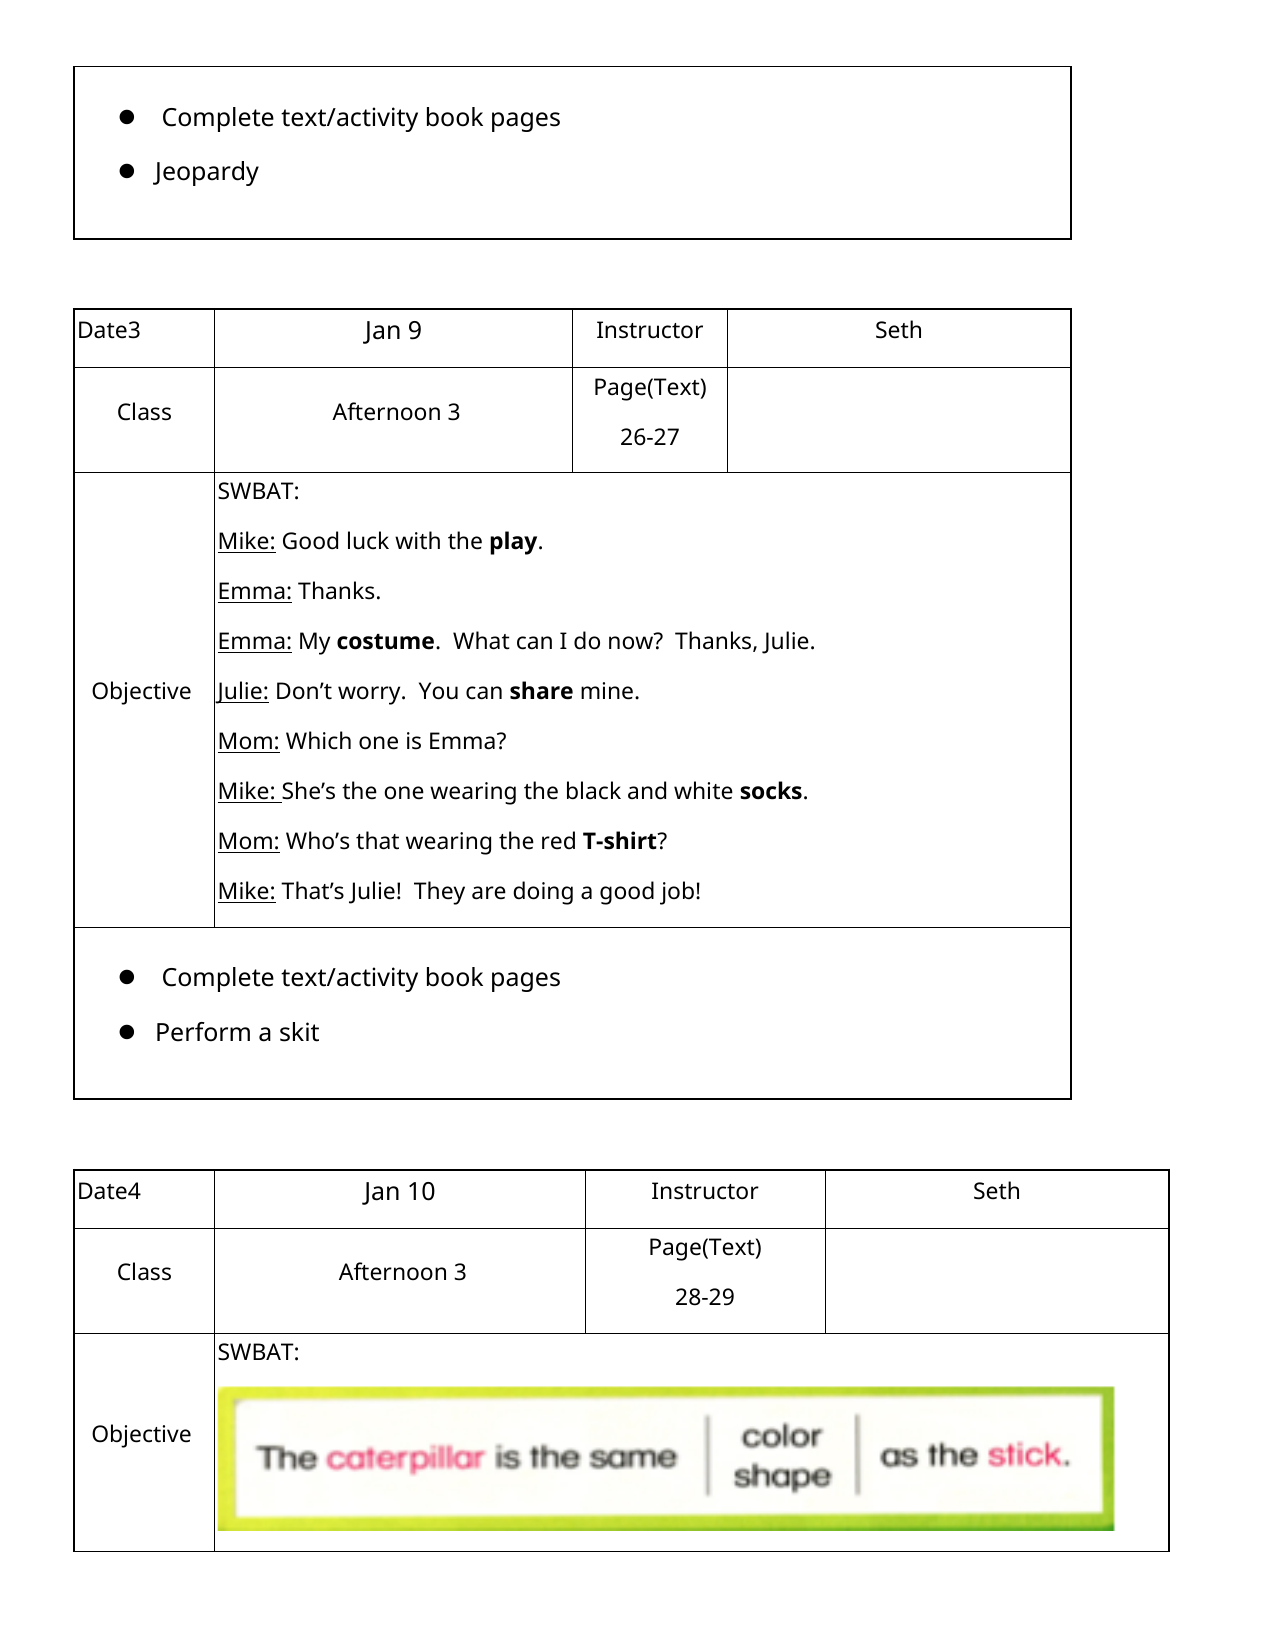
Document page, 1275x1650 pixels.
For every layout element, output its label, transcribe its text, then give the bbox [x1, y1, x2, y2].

table_cell Class [75, 1229, 214, 1332]
table_cell Page(Text) 26-27 [573, 368, 727, 472]
table_cell Afternoon 3 [215, 1229, 585, 1332]
table_header Seth [826, 1171, 1168, 1228]
table_cell Afternoon 3 [215, 368, 572, 472]
table_cell Objective [75, 473, 214, 927]
table_cell Objective [75, 1334, 214, 1551]
table_cell SWBAT: [215, 1334, 1168, 1551]
table_header Date3 [75, 310, 214, 367]
table_cell Complete text/activity book pages Jeopardy [75, 67, 1070, 238]
table_cell Class [75, 368, 214, 472]
table_cell [826, 1229, 1168, 1332]
table_header Seth [728, 310, 1070, 367]
table_header Jan 10 [215, 1171, 585, 1228]
table_cell Complete text/activity book pages Perform a skit [75, 928, 1070, 1098]
table_header Instructor [573, 310, 727, 367]
table_header Date4 [75, 1171, 214, 1228]
table_cell Page(Text) 28-29 [586, 1229, 825, 1332]
table_header Jan 9 [215, 310, 572, 367]
table_header Instructor [586, 1171, 825, 1228]
table_cell [728, 368, 1070, 472]
picture [217, 1386, 1118, 1531]
table_cell SWBAT: Mike: Good luck with the play. Emma: Thanks. Emma: My costume. What can I do now? Thanks, Julie. Julie: Don’t worry. You can share mine. Mom: Which one is Emma? Mike: She’s the one wearing the black and white socks. Mom: Who’s that wearing the red T-shirt? Mike: That’s Julie! They are doing a good job! [215, 473, 1070, 927]
